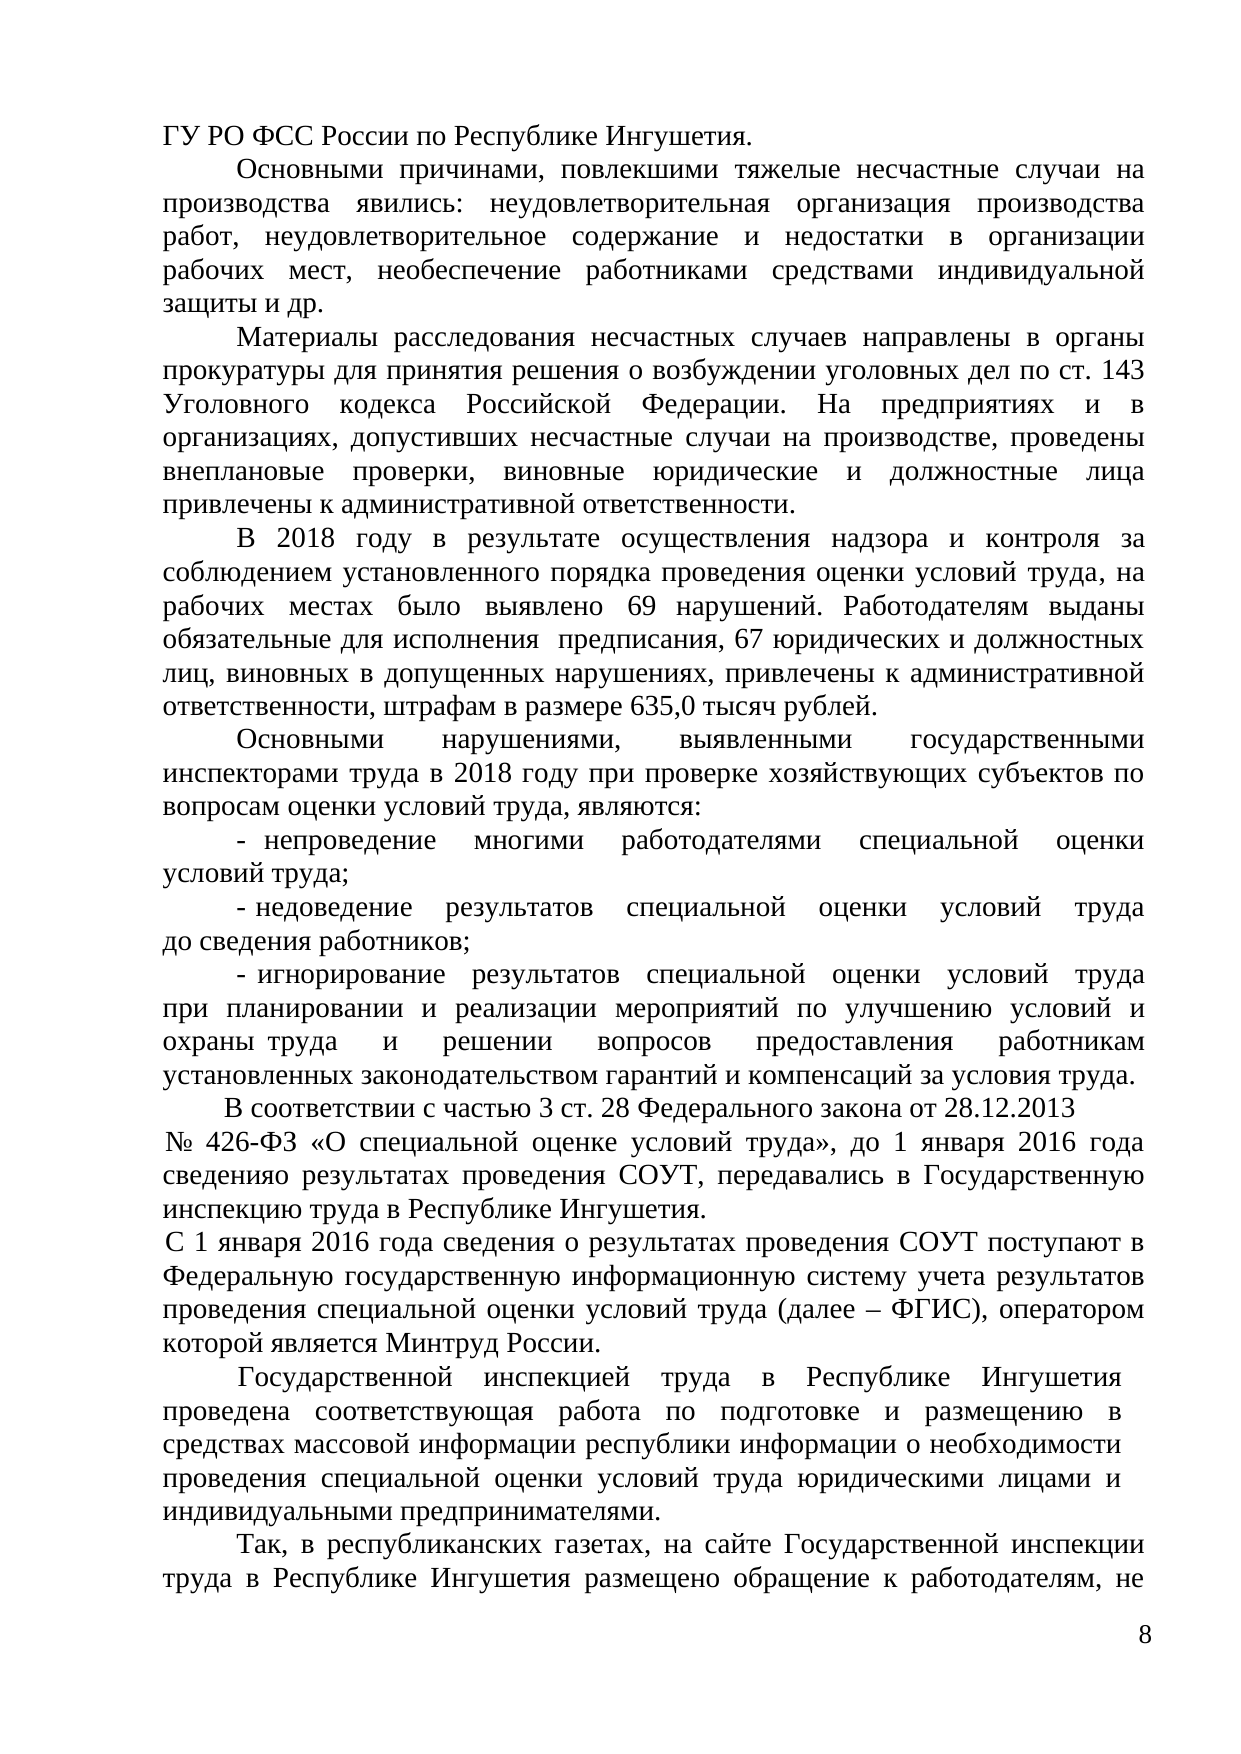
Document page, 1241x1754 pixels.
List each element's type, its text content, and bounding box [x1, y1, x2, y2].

text Материалы расследования несчастных случаев направлены в органы прокуратуры для принятия решения о возбуждении уголовных дел по ст. 143 Уголовного кодекса Российской Федерации. На предприятиях и в организациях, допустивших несчастные случаи на производстве, проведены внеплановые проверки, виновные юридические и должностные лица привлечены к административной ответственности. [162, 319, 1145, 521]
text № 426-ФЗ «О специальной оценке условий труда», до 1 января 2016 года сведенияо результатах проведения СОУТ, передавались в Государственную инспекцию труда в Республике Ингушетия. [162, 1124, 1145, 1225]
text В 2018 году в результате осуществления надзора и контроля за соблюдением установленного порядка проведения оценки условий труда, на рабочих местах было выявлено 69 нарушений. Работодателям выданы обязательные для исполнения предписания, 67 юридических и должностных лиц, виновных в допущенных нарушениях, привлечены к административной ответственности, штрафам в размере 635,0 тысяч рублей. [162, 521, 1145, 722]
text Государственной инспекцией труда в Республике Ингушетия проведена соответствующая работа по подготовке и размещению в средствах массовой информации республики информации о необходимости проведения специальной оценки условий труда юридическими лицами и индивидуальными предпринимателями. [162, 1359, 1122, 1527]
text - непроведение многими работодателями специальной оценки условий труда; [162, 822, 1144, 889]
text В соответствии с частью 3 ст. 28 Федерального закона от 28.12.2013 [162, 1091, 1145, 1124]
text - игнорирование результатов специальной оценки условий труда при планировании и реализации мероприятий по улучшению условий и охраны труда и решении вопросов предоставления работникам установленных законодательством гарантий и компенсаций за условия труда. [162, 957, 1145, 1091]
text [162, 118, 1145, 152]
text Основными нарушениями, выявленными государственными инспекторами труда в 2018 году при проверке хозяйствующих субъектов по вопросам оценки условий труда, являются: [162, 722, 1144, 822]
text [162, 1527, 1145, 1594]
text Основными причинами, повлекшими тяжелые несчастные случаи на производства явились: неудовлетворительная организация производства работ, неудовлетворительное содержание и недостатки в организации рабочих мест, необеспечение работниками средствами индивидуальной защиты и др. [162, 152, 1145, 319]
text - недоведение результатов специальной оценки условий труда до сведения работников; [162, 889, 1145, 957]
text С 1 января 2016 года сведения о результатах проведения СОУТ поступают в Федеральную государственную информационную систему учета результатов проведения специальной оценки условий труда (далее – ФГИС), оператором которой является Минтруд России. [162, 1225, 1145, 1359]
